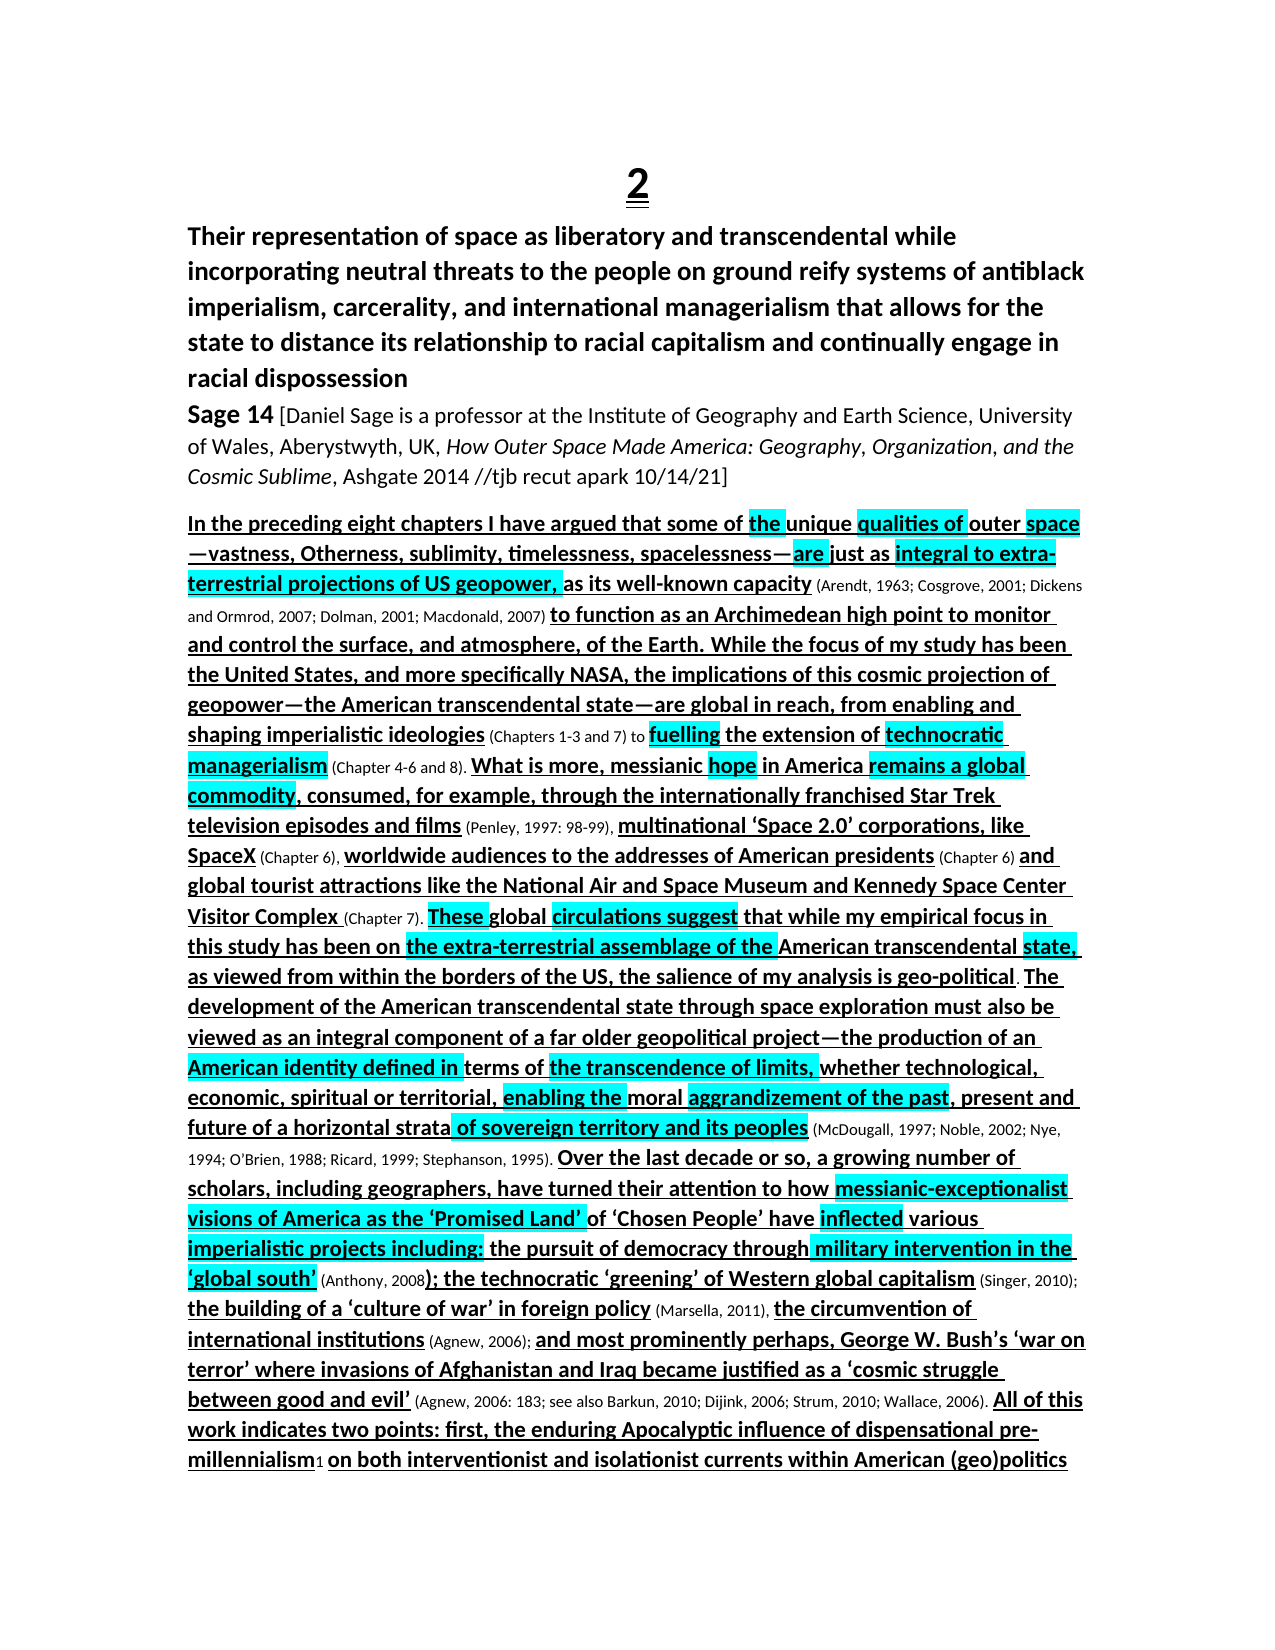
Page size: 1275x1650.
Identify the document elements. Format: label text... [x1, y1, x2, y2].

subtitle Their representation of space as liberatory and transcendental while incorporating neutral threats to the people on ground reify systems of antiblack imperialism, carcerality, and international managerialism that allows for the state to distance its relationship to racial capitalism and continually engage in racial dispossession [187, 219, 1087, 394]
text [187, 509, 1087, 1473]
text Sage 14 [Daniel Sage is a professor at the Institute of Geography and Earth Science, University of Wales, Aberystwyth, UK, How Outer Space Made America: Geography, Organization, and the Cosmic Sublime, Ashgate 2014 //tjb recut apark 10/14/21] [187, 397, 1087, 490]
subtitle 2 [187, 154, 1087, 210]
